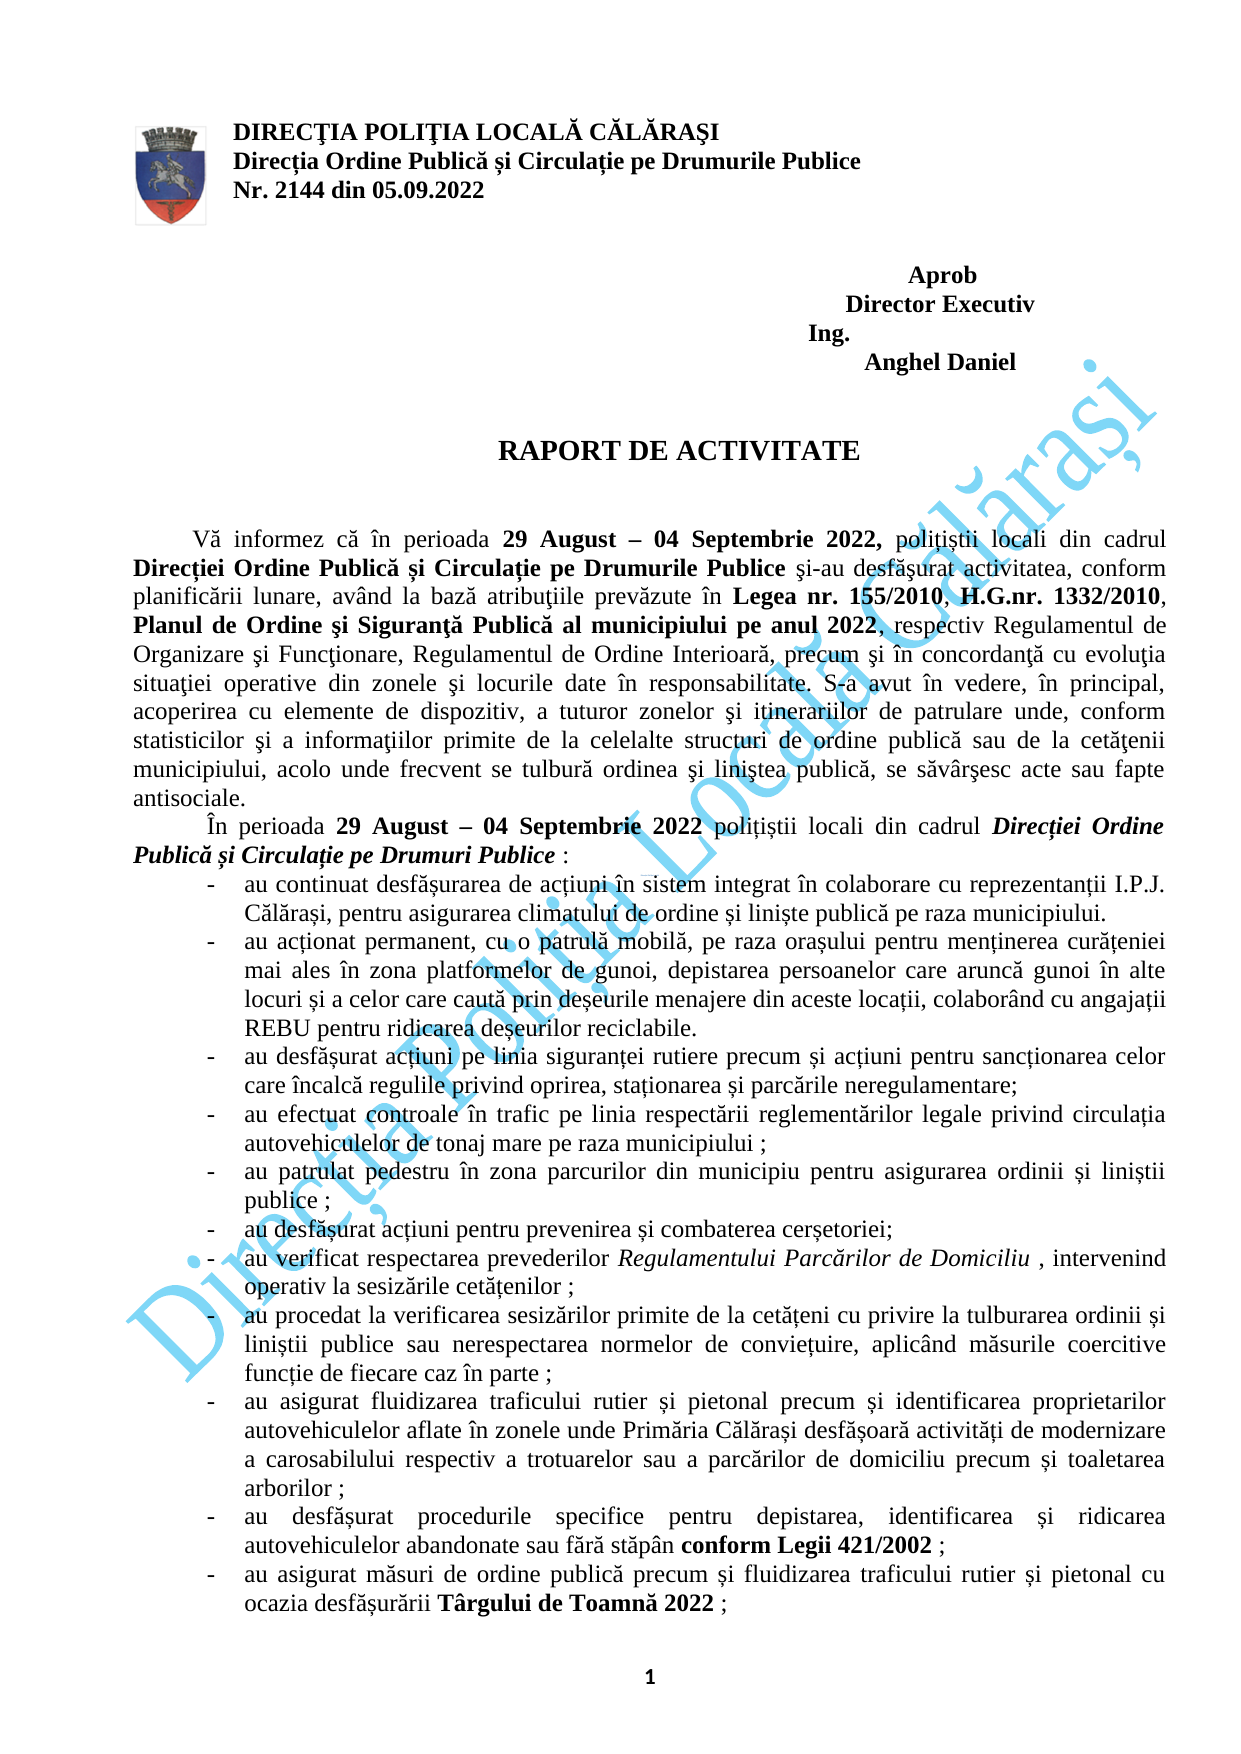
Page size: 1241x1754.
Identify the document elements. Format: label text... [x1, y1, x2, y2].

text DIRECŢIA POLIŢIA LOCALĂ CĂLĂRAŞI [133, 117, 1167, 146]
text Direcția Ordine Publică și Circulație pe Drumurile Publice [133, 146, 1167, 175]
text Vă informez că în perioada 29 August – 04 Septembrie 2022, polițiștii locali din cadrul Direcției Ordine Publică și Circulație pe Drumurile Publice şi-au desfăşurat activitatea, conform planificării lunare, având la bază atribuţiile prevăzute în Legea nr. 155/2010, H.G.nr. 1332/2010, Planul de Ordine şi Siguranţă Publică al municipiului pe anul 2022, respectiv Regulamentul de Organizare şi Funcţionare, Regulamentul de Ordine Interioară, precum şi în concordanţă cu evoluţia situaţiei operative din zonele şi locurile date în responsabilitate. S-a avut în vedere, în principal, acoperirea cu elemente de dispozitiv, a tuturor zonelor şi itinerariilor de patrulare unde, conform statisticilor şi a informaţiilor primite de la celelalte structuri de ordine publică sau de la cetăţenii municipiului, acolo unde frecvent se tulbură ordinea şi liniştea publică, se săvârşesc acte sau fapte antisociale. [133, 524, 1167, 811]
text În perioada 29 August – 04 Septembrie 2022 polițiștii locali din cadrul Direcției Ordine Publică și Circulație pe Drumuri Publice : [133, 811, 1167, 869]
list au asigurat măsuri de ordine publică precum și fluidizarea traficului rutier și pietonal cu ocazia desfășurării Târgului de Toamnă 2022 ; [207, 1559, 1167, 1616]
list au patrulat pedestru în zona parcurilor din municipiu pentru asigurarea ordinii și liniștii publice ; [207, 1156, 1167, 1214]
text Nr. 2144 din 05.09.2022 [133, 175, 1167, 204]
list au desfășurat acțiuni pentru prevenirea și combaterea cerșetoriei; [207, 1214, 1167, 1243]
list au desfășurat procedurile specifice pentru depistarea, identificarea și ridicarea autovehiculelor abandonate sau fără stăpân conform Legii 421/2002 ; [207, 1501, 1167, 1559]
list au efectuat controale în trafic pe linia respectării reglementărilor legale privind circulația autovehiculelor de tonaj mare pe raza municipiului ; [207, 1099, 1167, 1156]
list au continuat desfășurarea de acțiuni în sistem integrat în colaborare cu reprezentanții I.P.J. Călărași, pentru asigurarea climatului de ordine și liniște publică pe raza municipiului. [207, 869, 1167, 926]
text RAPORT DE ACTIVITATE [192, 433, 1167, 466]
text Anghel Daniel [133, 347, 1167, 375]
text Ing. [133, 318, 1167, 347]
list au asigurat fluidizarea traficului rutier și pietonal precum și identificarea proprietarilor autovehiculelor aflate în zonele unde Primăria Călărași desfășoară activități de modernizare a carosabilului respectiv a trotuarelor sau a parcărilor de domiciliu precum și toaletarea arborilor ; [207, 1386, 1167, 1501]
text Director Executiv [133, 289, 1167, 318]
text Aprob [133, 260, 1167, 289]
list au desfășurat acțiuni pe linia siguranței rutiere precum și acțiuni pentru sancționarea celor care încalcă regulile privind oprirea, staționarea și parcările neregulamentare; [207, 1041, 1167, 1099]
list au procedat la verificarea sesizărilor primite de la cetățeni cu privire la tulburarea ordinii și liniștii publice sau nerespectarea normelor de conviețuire, aplicând măsurile coercitive funcție de fiecare caz în parte ; [207, 1300, 1167, 1386]
list au acționat permanent, cu o patrulă mobilă, pe raza orașului pentru menținerea curățeniei mai ales în zona platformelor de gunoi, depistarea persoanelor care aruncă gunoi în alte locuri și a celor care caută prin deșeurile menajere din aceste locații, colaborând cu angajații REBU pentru ridicarea deșeurilor reciclabile. [207, 926, 1167, 1041]
picture [133, 204, 208, 226]
list au verificat respectarea prevederilor Regulamentului Parcărilor de Domiciliu , intervenind operativ la sesizările cetățenilor ; [207, 1243, 1167, 1300]
